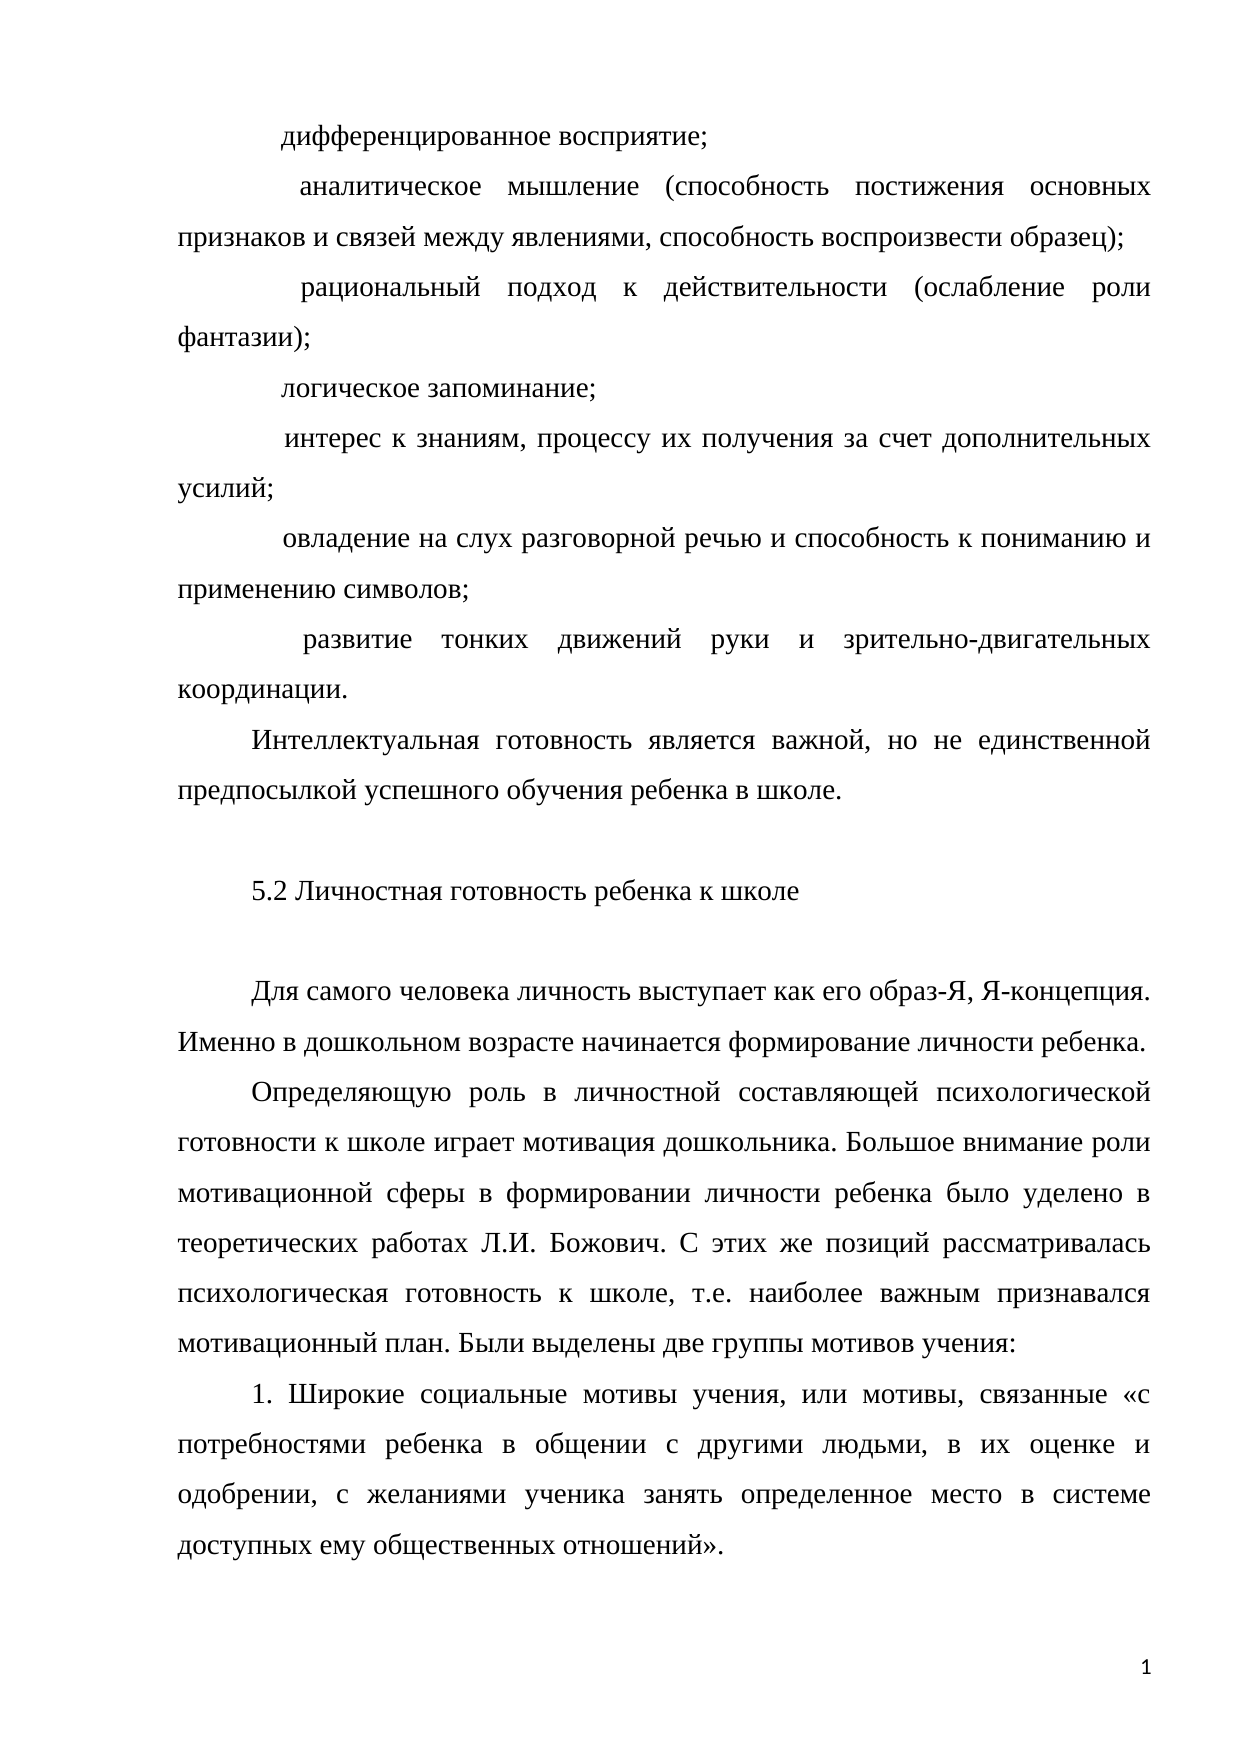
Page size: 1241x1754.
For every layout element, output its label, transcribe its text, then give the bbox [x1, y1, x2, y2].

text  развитие тонких движений руки и зрительно-двигательных координации. [177, 621, 1152, 705]
text 1. Широкие социальные мотивы учения, или мотивы, связанные «с потребностями ребенка в общении с другими людьми, в их оценке и одобрении, с желаниями ученика занять определенное место в системе доступных ему общественных отношений». [177, 1376, 1152, 1560]
text  дифференцированное восприятие; [177, 118, 1152, 152]
text Определяющую роль в личностной составляющей психологической готовности к школе играет мотивация дошкольника. Большое внимание роли мотивационной сферы в формировании личности ребенка было уделено в теоретических работах Л.И. Божович. С этих же позиций рассматривалась психологическая готовность к школе, т.е. наиболее важным признавался мотивационный план. Были выделены две группы мотивов учения: [177, 1074, 1152, 1359]
text  логическое запоминание; [177, 370, 1152, 403]
text Интеллектуальная готовность является важной, но не единственной предпосылкой успешного обучения ребенка в школе. [177, 722, 1152, 806]
text  рациональный подход к действительности (ослабление роли фантазии); [177, 269, 1152, 353]
text  аналитическое мышление (способность постижения основных признаков и связей между явлениями, способность воспроизвести образец); [177, 168, 1152, 252]
text  интерес к знаниям, процессу их получения за счет дополнительных усилий; [177, 420, 1152, 504]
text 5.2 Личностная готовность ребенка к школе [177, 873, 1152, 906]
text  овладение на слух разговорной речью и способность к пониманию и применению символов; [177, 521, 1152, 604]
text Для самого человека личность выступает как его образ-Я, Я-концепция. Именно в дошкольном возрасте начинается формирование личности ребенка. [177, 973, 1152, 1057]
